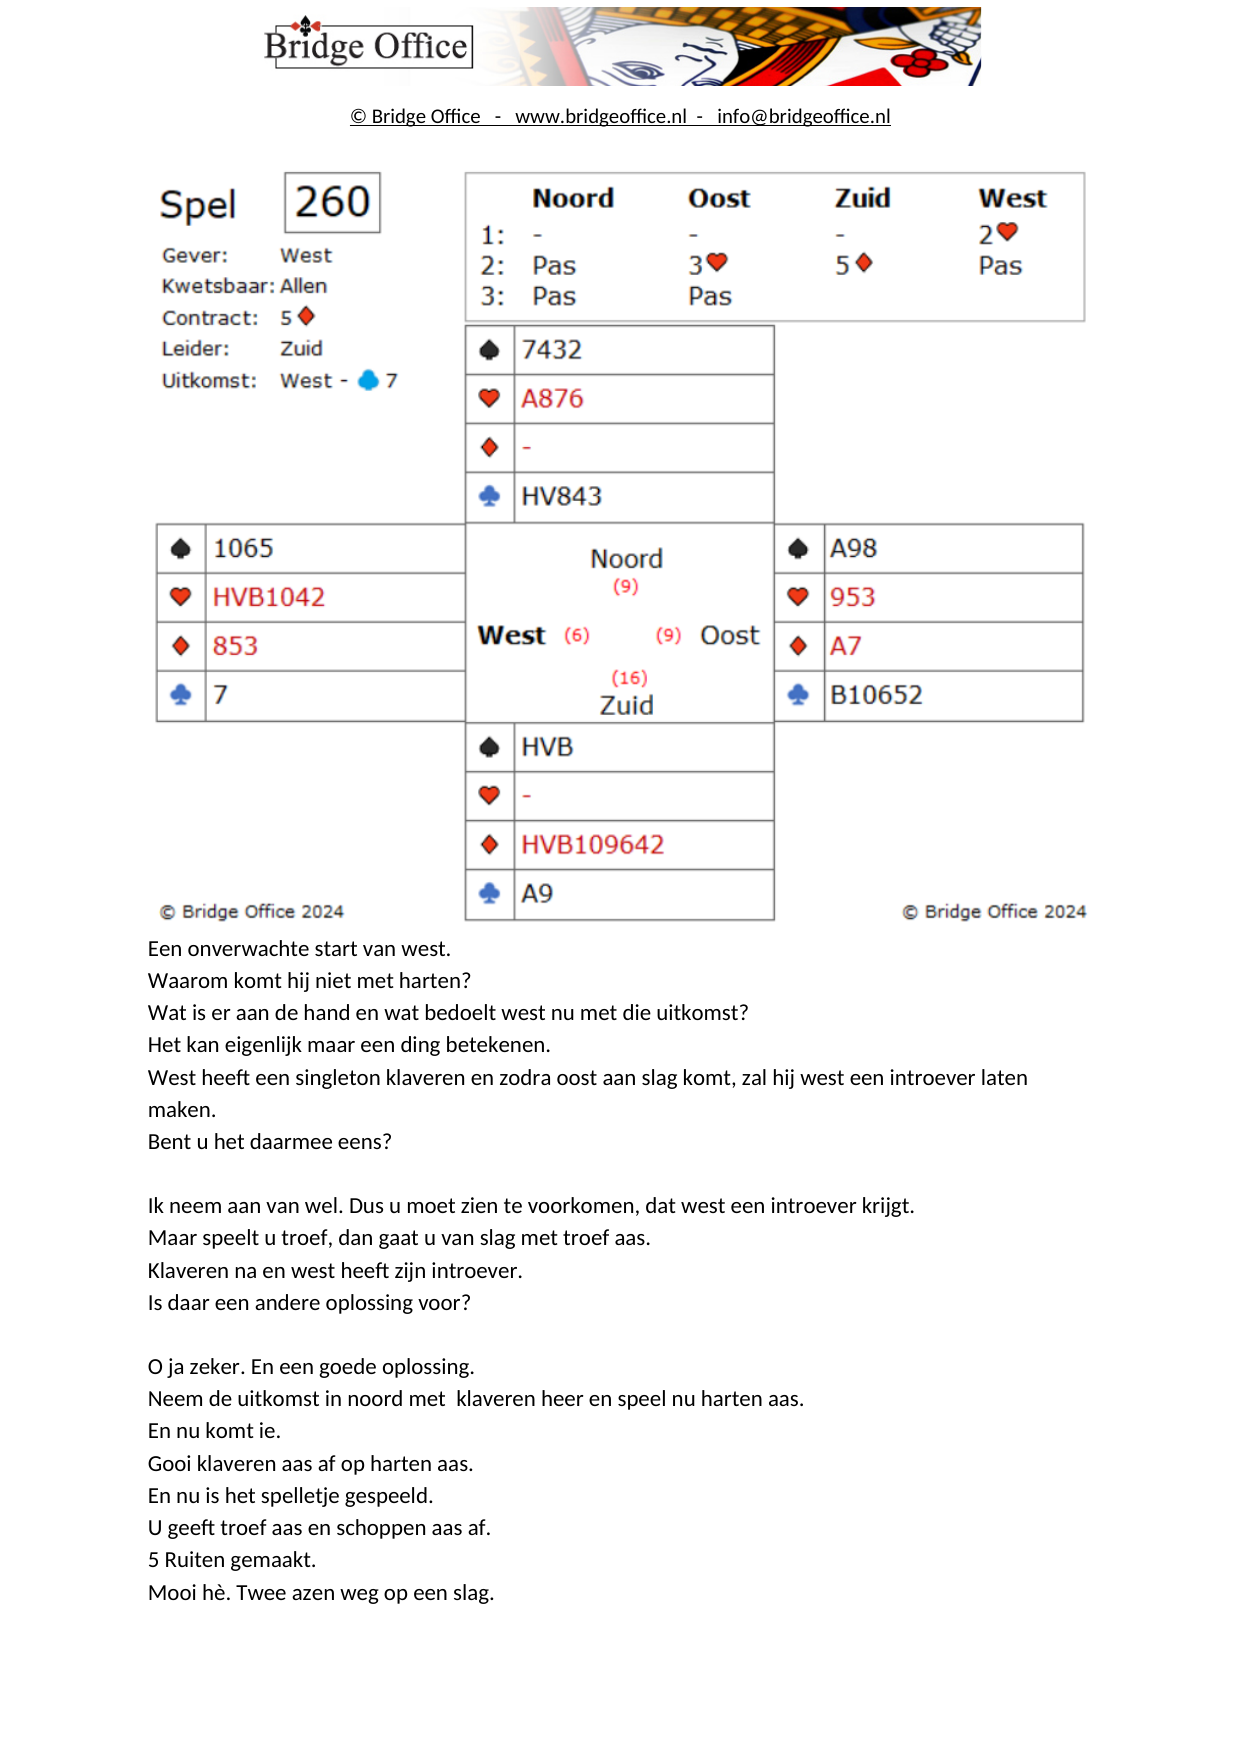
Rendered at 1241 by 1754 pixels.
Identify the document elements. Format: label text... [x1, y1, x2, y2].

text Klaveren na en west heeft zijn introever. [148, 1256, 1093, 1284]
text En nu komt ie. [148, 1417, 1093, 1445]
text U geeft troef aas en schoppen aas af. [148, 1513, 1093, 1541]
text Mooi hè. Twee azen weg op een slag. [148, 1578, 1093, 1606]
picture [147, 160, 1093, 930]
text Waarom komt hij niet met harten? [148, 966, 1093, 994]
text Een onverwachte start van west. [148, 934, 1093, 962]
text Gooi klaveren aas af op harten aas. [148, 1449, 1093, 1477]
text Is daar een andere oplossing voor? [148, 1288, 1093, 1316]
text Bent u het daarmee eens? [148, 1127, 1093, 1155]
text Maar speelt u troef, dan gaat u van slag met troef aas. [148, 1223, 1093, 1252]
text Wat is er aan de hand en wat bedoelt west nu met die uitkomst? [148, 998, 1093, 1026]
picture [237, 7, 980, 85]
text O ja zeker. En een goede oplossing. [148, 1352, 1093, 1380]
text En nu is het spelletje gespeeld. [148, 1481, 1093, 1509]
text Ik neem aan van wel. Dus u moet zien te voorkomen, dat west een introever krijgt. [148, 1191, 1093, 1219]
text 5 Ruiten gemaakt. [148, 1545, 1093, 1573]
text West heeft een singleton klaveren en zodra oost aan slag komt, zal hij west een introever laten maken. [148, 1063, 1093, 1123]
text Neem de uitkomst in noord met klaveren heer en speel nu harten aas. [148, 1384, 1093, 1412]
text Het kan eigenlijk maar een ding betekenen. [148, 1030, 1093, 1058]
